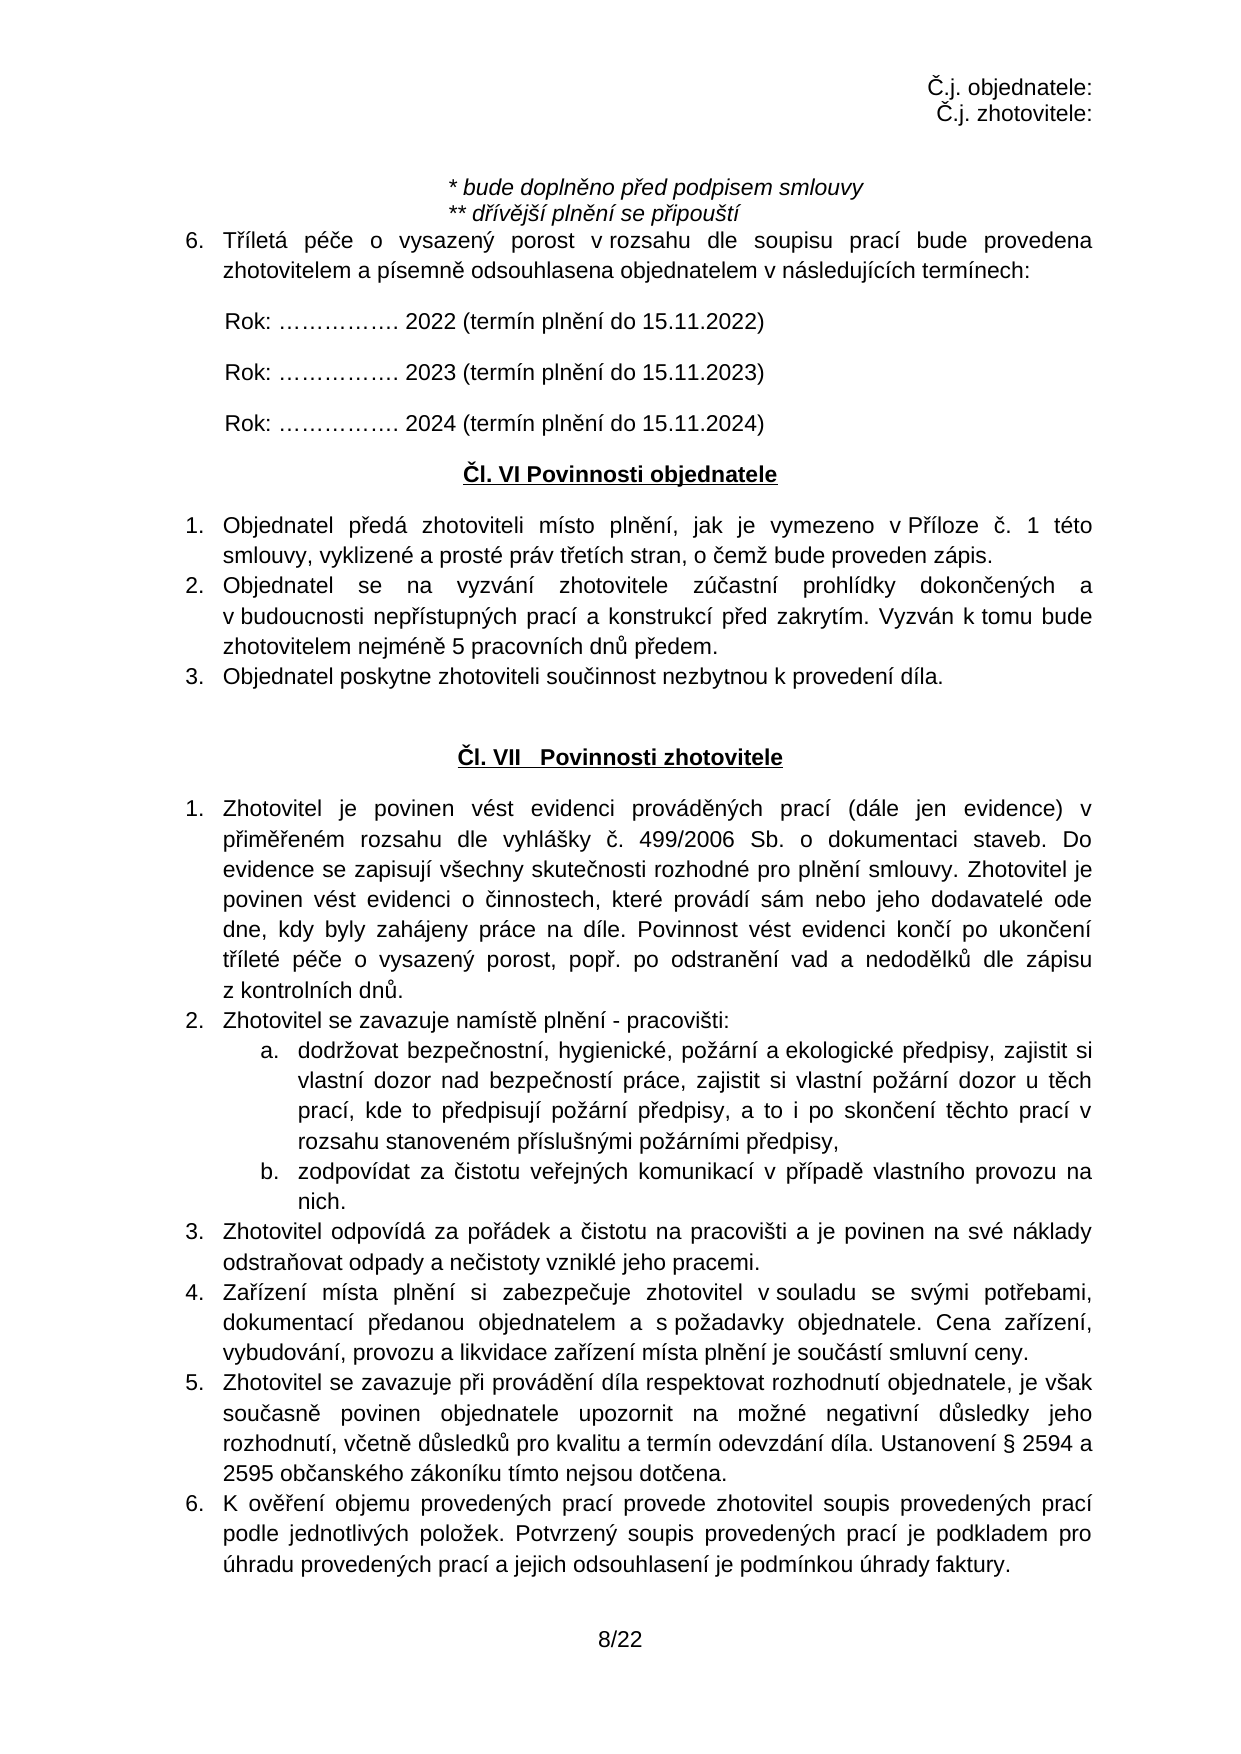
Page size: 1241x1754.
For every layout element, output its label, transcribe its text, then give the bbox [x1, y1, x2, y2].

list Objednatel poskytne zhotoviteli součinnost nezbytnou k provedení díla. [185, 663, 1093, 689]
list K ověření objemu provedených prací provede zhotovitel soupis provedených prací podle jednotlivých položek. Potvrzený soupis provedených prací je podkladem pro úhradu provedených prací a jejich odsouhlasení je podmínkou úhrady faktury. [185, 1490, 1093, 1577]
list Zhotovitel odpovídá za pořádek a čistotu na pracovišti a je povinen na své náklady odstraňovat odpady a nečistoty vzniklé jeho pracemi. [185, 1218, 1093, 1275]
list ** dřívější plnění se připouští [448, 200, 1093, 227]
list zodpovídat za čistotu veřejných komunikací v případě vlastního provozu na nich. [260, 1158, 1093, 1214]
text Rok: ……………. 2023 (termín plnění do 15.11.2023) [224, 359, 1093, 385]
list Zhotovitel se zavazuje namístě plnění - pracovišti: [185, 1007, 1093, 1033]
list Zhotovitel se zavazuje při provádění díla respektovat rozhodnutí objednatele, je však současně povinen objednatele upozornit na možné negativní důsledky jeho rozhodnutí, včetně důsledků pro kvalitu a termín odevzdání díla. Ustanovení § 2594 a 2595 občanského zákoníku tímto nejsou dotčena. [185, 1369, 1093, 1486]
list Zařízení místa plnění si zabezpečuje zhotovitel v souladu se svými potřebami, dokumentací předanou objednatelem a s požadavky objednatele. Cena zařízení, vybudování, provozu a likvidace zařízení místa plnění je součástí smluvní ceny. [185, 1279, 1093, 1366]
list Objednatel se na vyzvání zhotovitele zúčastní prohlídky dokončených a v budoucnosti nepřístupných prací a konstrukcí před zakrytím. Vyzván k tomu bude zhotovitelem nejméně 5 pracovních dnů předem. [185, 572, 1093, 659]
text Rok: ……………. 2022 (termín plnění do 15.11.2022) [224, 308, 1093, 334]
list Zhotovitel je povinen vést evidenci prováděných prací (dále jen evidence) v přiměřeném rozsahu dle vyhlášky č. 499/2006 Sb. o dokumentaci staveb. Do evidence se zapisují všechny skutečnosti rozhodné pro plnění smlouvy. Zhotovitel je povinen vést evidenci o činnostech, které provádí sám nebo jeho dodavatelé ode dne, kdy byly zahájeny práce na díle. Povinnost vést evidenci končí po ukončení tříleté péče o vysazený porost, popř. po odstranění vad a nedodělků dle zápisu z kontrolních dnů. [185, 795, 1093, 1003]
text Rok: ……………. 2024 (termín plnění do 15.11.2024) [224, 410, 1093, 436]
text Čl. VII Povinnosti zhotovitele [148, 744, 1093, 771]
list Tříletá péče o vysazený porost v rozsahu dle soupisu prací bude provedena zhotovitelem a písemně odsouhlasena objednatelem v následujících termínech: [185, 227, 1093, 283]
text Čl. VI Povinnosti objednatele [148, 461, 1093, 487]
list * bude doplněno před podpisem smlouvy [448, 174, 1093, 200]
list dodržovat bezpečnostní, hygienické, požární a ekologické předpisy, zajistit si vlastní dozor nad bezpečností práce, zajistit si vlastní požární dozor u těch prací, kde to předpisují požární předpisy, a to i po skončení těchto prací v rozsahu stanoveném příslušnými požárními předpisy, [260, 1037, 1093, 1154]
list Objednatel předá zhotoviteli místo plnění, jak je vymezeno v Příloze č. 1 této smlouvy, vyklizené a prosté práv třetích stran, o čemž bude proveden zápis. [185, 512, 1093, 569]
